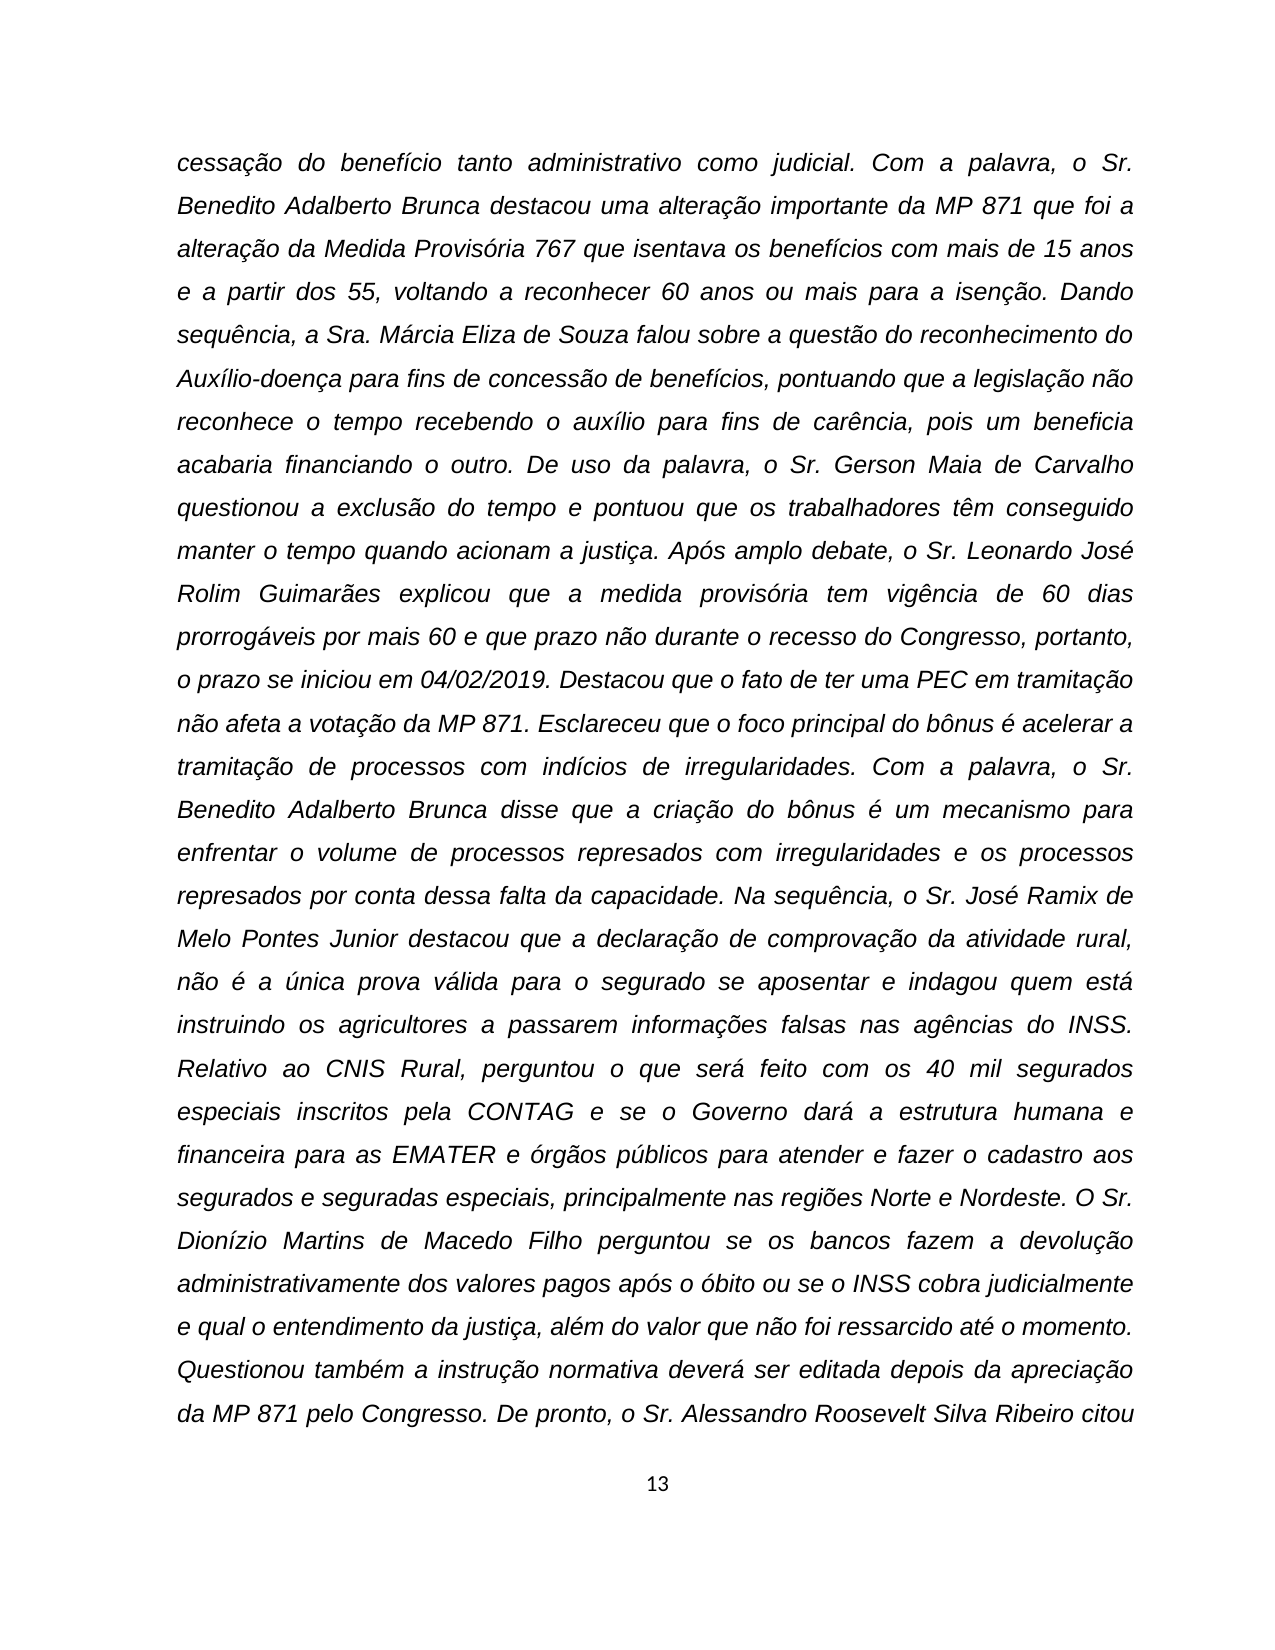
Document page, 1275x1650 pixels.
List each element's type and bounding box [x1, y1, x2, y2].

text [176, 148, 1138, 1427]
